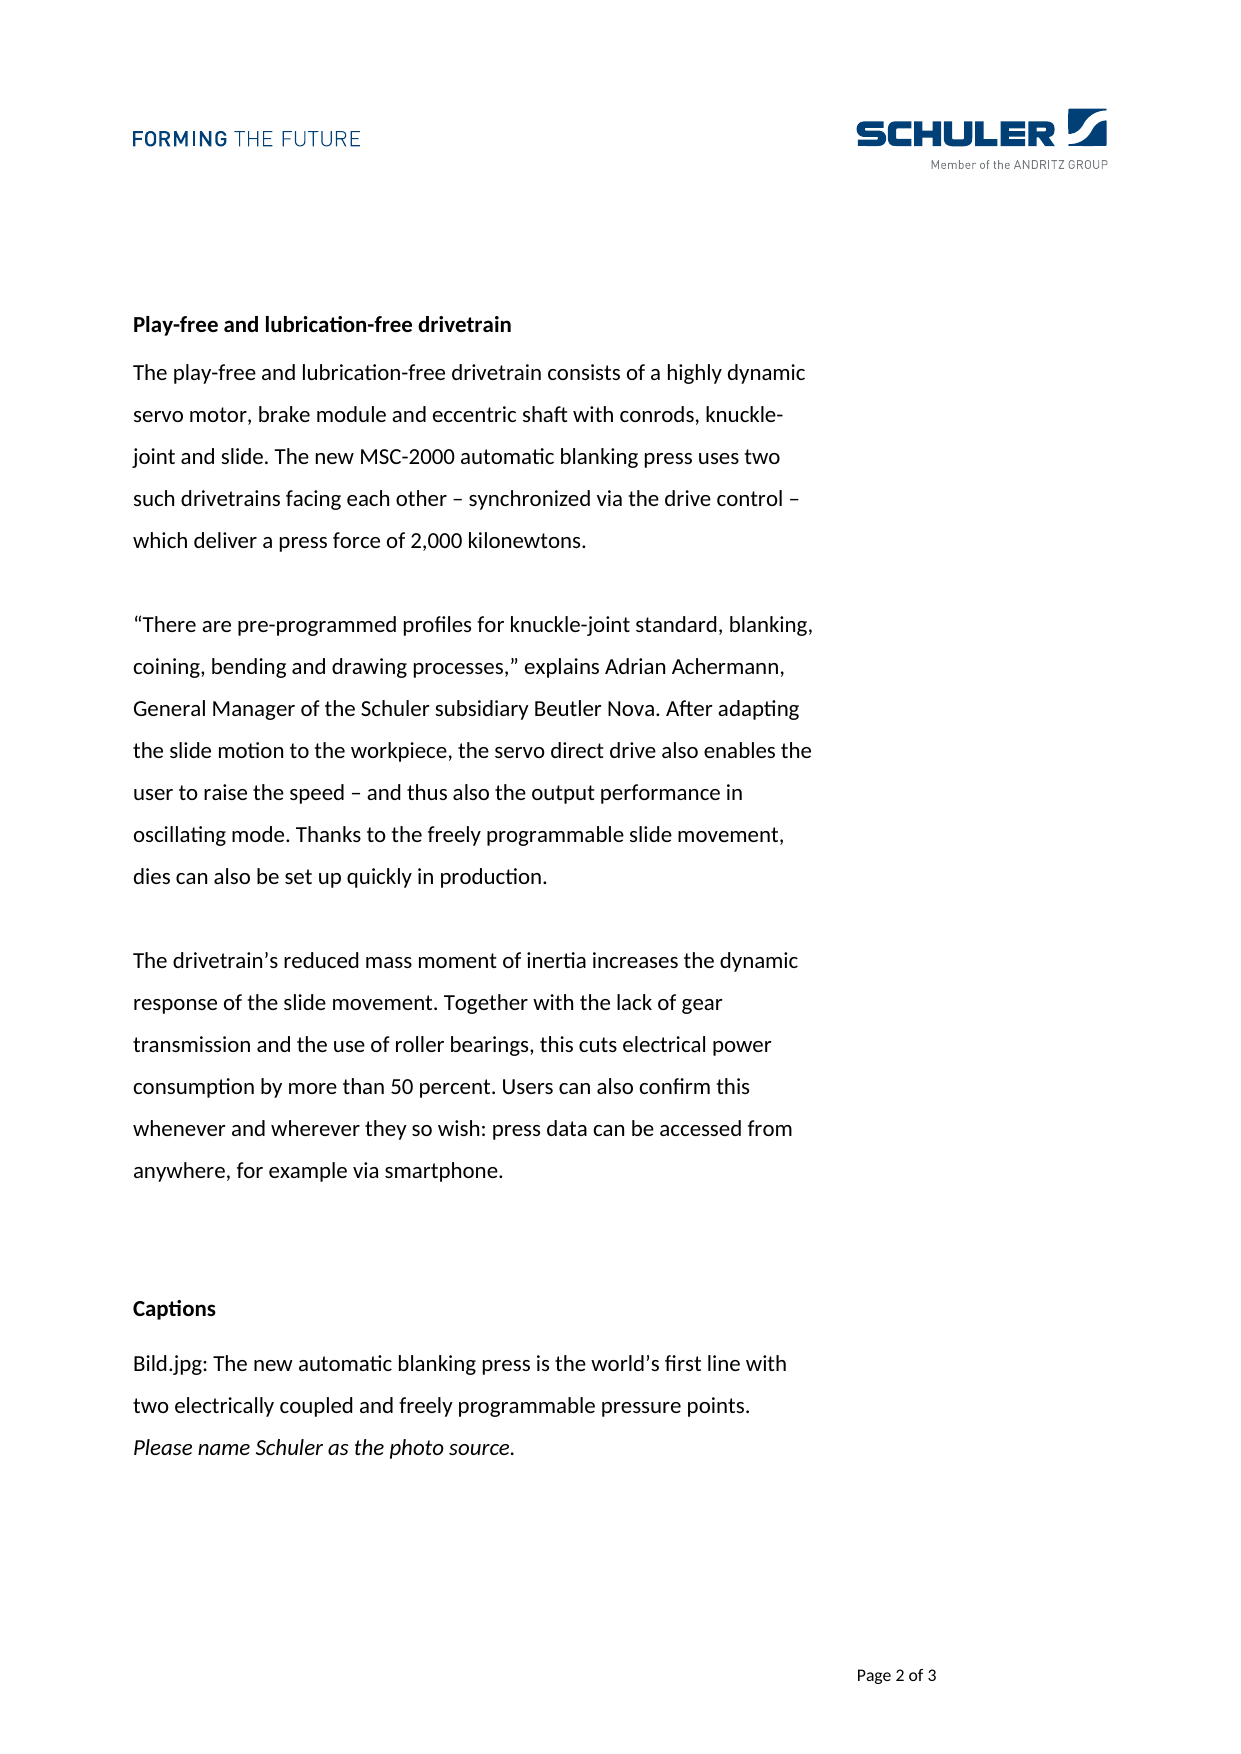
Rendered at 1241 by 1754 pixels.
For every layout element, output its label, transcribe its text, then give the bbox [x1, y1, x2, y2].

text The play-free and lubrication-free drivetrain consists of a highly dynamic servo motor, brake module and eccentric shaft with conrods, knuckle-joint and slide. The new MSC-2000 automatic blanking press uses two such drivetrains facing each other – synchronized via the drive control – which deliver a press force of 2,000 kilonewtons. [133, 358, 827, 554]
subtitle Captions [133, 1294, 827, 1322]
text The drivetrain’s reduced mass moment of inertia increases the dynamic response of the slide movement. Together with the lack of gear transmission and the use of roller bearings, this cuts electrical power consumption by more than 50 percent. Users can also confirm this whenever and wherever they so wish: press data can be accessed from anywhere, for example via smartphone. [133, 946, 827, 1184]
text Please name Schuler as the photo source. [133, 1433, 827, 1461]
text Bild.jpg: The new automatic blanking press is the world’s first line with two electrically coupled and freely programmable pressure points. [133, 1349, 827, 1419]
subtitle Play-free and lubrication-free drivetrain [133, 310, 827, 338]
text “There are pre-programmed profiles for knuckle-joint standard, blanking, coining, bending and drawing processes,” explains Adrian Achermann, General Manager of the Schuler subsidiary Beutler Nova. After adapting the slide motion to the workpiece, the servo direct drive also enables the user to raise the speed – and thus also the output performance in oscillating mode. Thanks to the freely programmable slide movement, dies can also be set up quickly in production. [133, 610, 827, 890]
